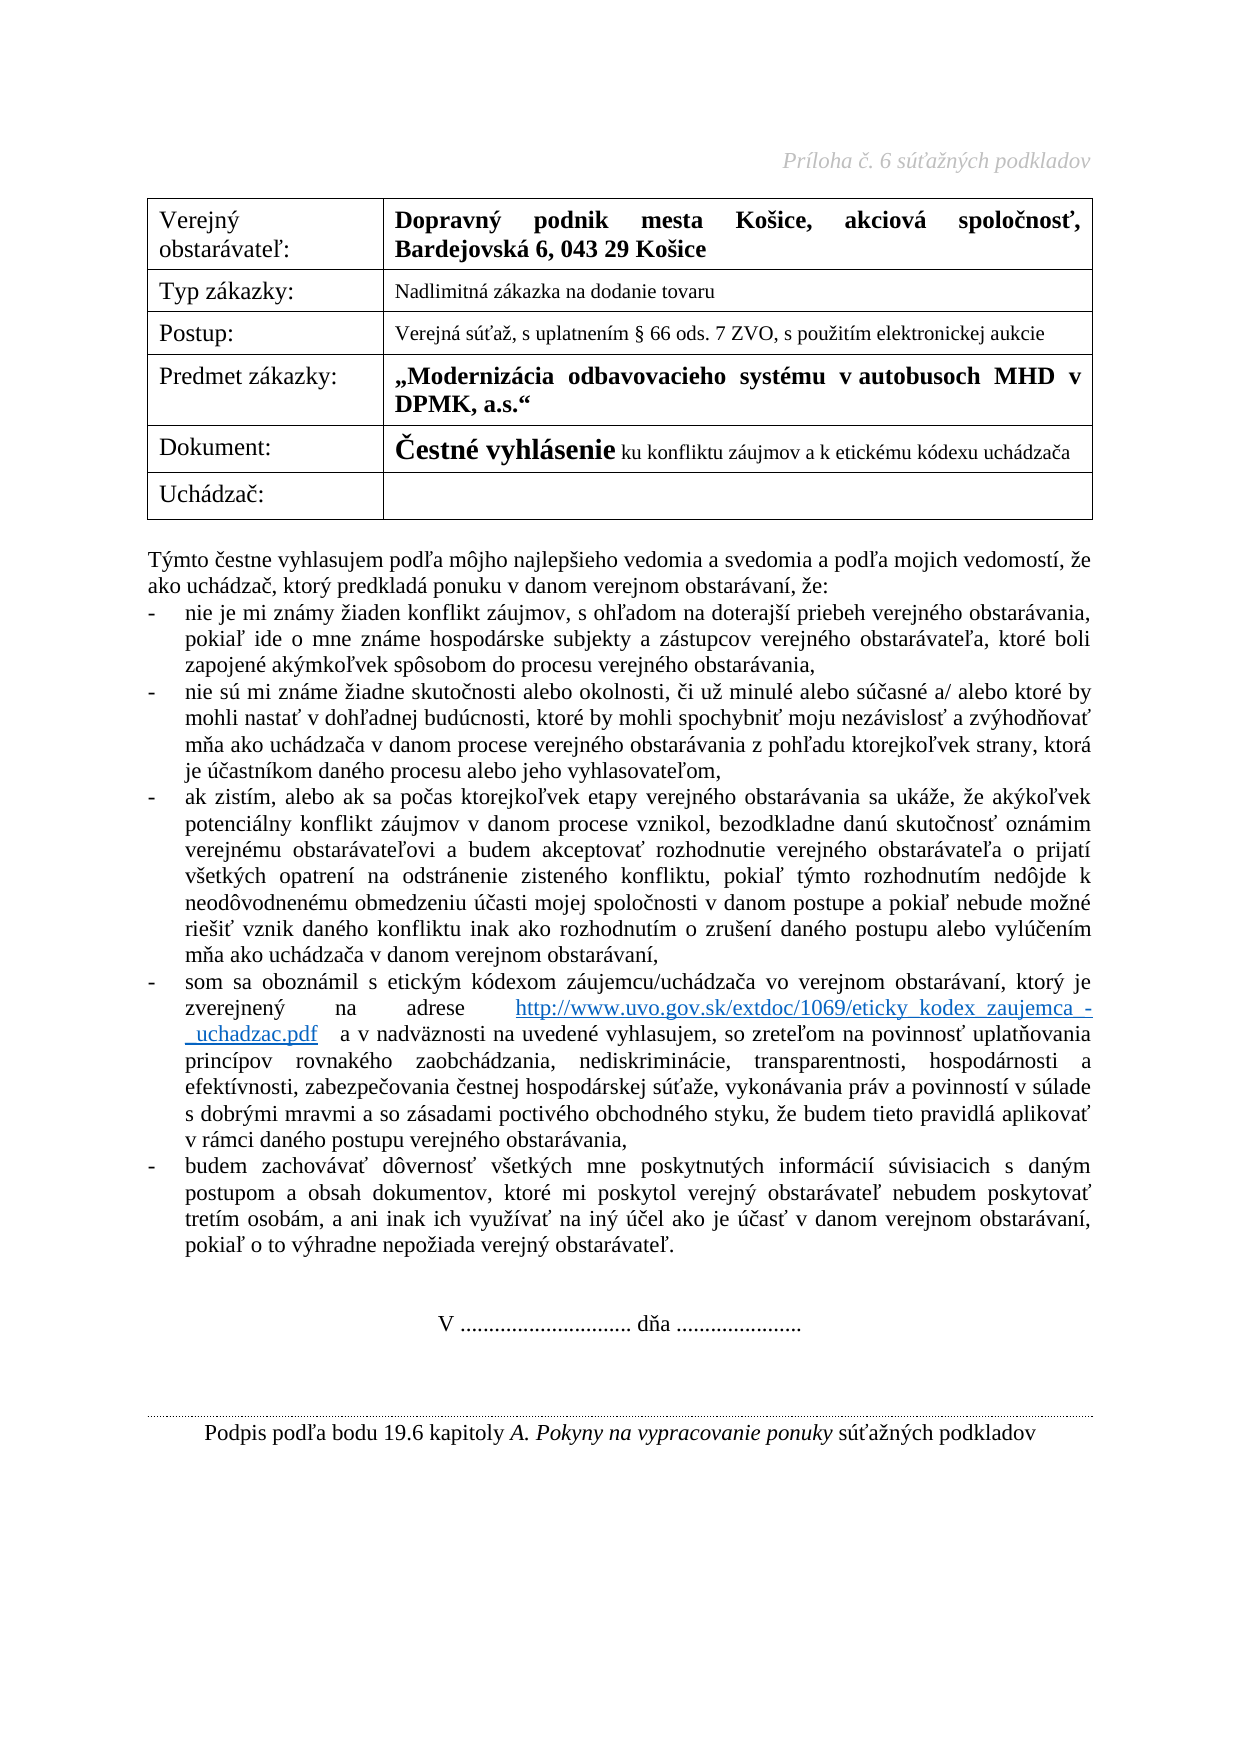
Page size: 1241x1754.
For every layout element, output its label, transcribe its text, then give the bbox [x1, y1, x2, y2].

list som sa oboznámil s etickým kódexom záujemcu/uchádzača vo verejnom obstarávaní, ktorý je zverejnený na adrese http://www.uvo.gov.sk/extdoc/1069/eticky_kodex_zaujemca_-_uchadzac.pdf a v nadväznosti na uvedené vyhlasujem, so zreteľom na povinnosť uplatňovania princípov rovnakého zaobchádzania, nediskriminácie, transparentnosti, hospodárnosti a efektívnosti, zabezpečovania čestnej hospodárskej súťaže, vykonávania práv a povinností v súlade s dobrými mravmi a so zásadami poctivého obchodného styku, že budem tieto pravidlá aplikovať v rámci daného postupu verejného obstarávania, [148, 968, 1093, 1152]
table_cell Dokument: [148, 426, 383, 472]
table_cell Postup: [148, 312, 383, 353]
list ak zistím, alebo ak sa počas ktorejkoľvek etapy verejného obstarávania sa ukáže, že akýkoľvek potenciálny konflikt záujmov v danom procese vznikol, bezodkladne danú skutočnosť oznámim verejnému obstarávateľovi a budem akceptovať rozhodnutie verejného obstarávateľa o prijatí všetkých opatrení na odstránenie zisteného konfliktu, pokiaľ týmto rozhodnutím nedôjde k neodôvodnenému obmedzeniu účasti mojej spoločnosti v danom postupe a pokiaľ nebude možné riešiť vznik daného konfliktu inak ako rozhodnutím o zrušení daného postupu alebo vylúčením mňa ako uchádzača v danom verejnom obstarávaní, [148, 783, 1093, 968]
table_cell [384, 473, 1092, 519]
table_cell Uchádzač: [148, 473, 383, 519]
text Týmto čestne vyhlasujem podľa môjho najlepšieho vedomia a svedomia a podľa mojich vedomostí, že ako uchádzač, ktorý predkladá ponuku v danom verejnom obstarávaní, že: [148, 546, 1093, 599]
table_header Verejný obstarávateľ: [148, 199, 383, 269]
text Podpis podľa bodu 19.6 kapitoly A. Pokyny na vypracovanie ponuky súťažných podkladov [148, 1416, 1093, 1445]
list budem zachovávať dôvernosť všetkých mne poskytnutých informácií súvisiacich s daným postupom a obsah dokumentov, ktoré mi poskytol verejný obstarávateľ nebudem poskytovať tretím osobám, a ani inak ich využívať na iný účel ako je účasť v danom verejnom obstarávaní, pokiaľ o to výhradne nepožiada verejný obstarávateľ. [148, 1152, 1093, 1258]
table_cell Predmet zákazky: [148, 355, 383, 424]
table_cell Čestné vyhlásenie ku konfliktu záujmov a k etickému kódexu uchádzača [384, 426, 1092, 472]
table_header Dopravný podnik mesta Košice, akciová spoločnosť, Bardejovská 6, 043 29 Košice [384, 199, 1092, 269]
table_cell Verejná súťaž, s uplatnením § 66 ods. 7 ZVO, s použitím elektronickej aukcie [384, 312, 1092, 353]
table_cell Typ zákazky: [148, 270, 383, 311]
list nie je mi známy žiaden konflikt záujmov, s ohľadom na doterajší priebeh verejného obstarávania, pokiaľ ide o mne známe hospodárske subjekty a zástupcov verejného obstarávateľa, ktoré boli zapojené akýmkoľvek spôsobom do procesu verejného obstarávania, [148, 599, 1093, 678]
list nie sú mi známe žiadne skutočnosti alebo okolnosti, či už minulé alebo súčasné a/ alebo ktoré by mohli nastať v dohľadnej budúcnosti, ktoré by mohli spochybniť moju nezávislosť a zvýhodňovať mňa ako uchádzača v danom procese verejného obstarávania z pohľadu ktorejkoľvek strany, ktorá je účastníkom daného procesu alebo jeho vyhlasovateľom, [148, 678, 1093, 783]
text Príloha č. 6 súťažných podkladov [148, 148, 1093, 174]
text V .............................. dňa ...................... [148, 1310, 1093, 1337]
table_cell Nadlimitná zákazka na dodanie tovaru [384, 270, 1092, 311]
table_cell „Modernizácia odbavovacieho systému v autobusoch MHD v DPMK, a.s.“ [384, 355, 1092, 424]
